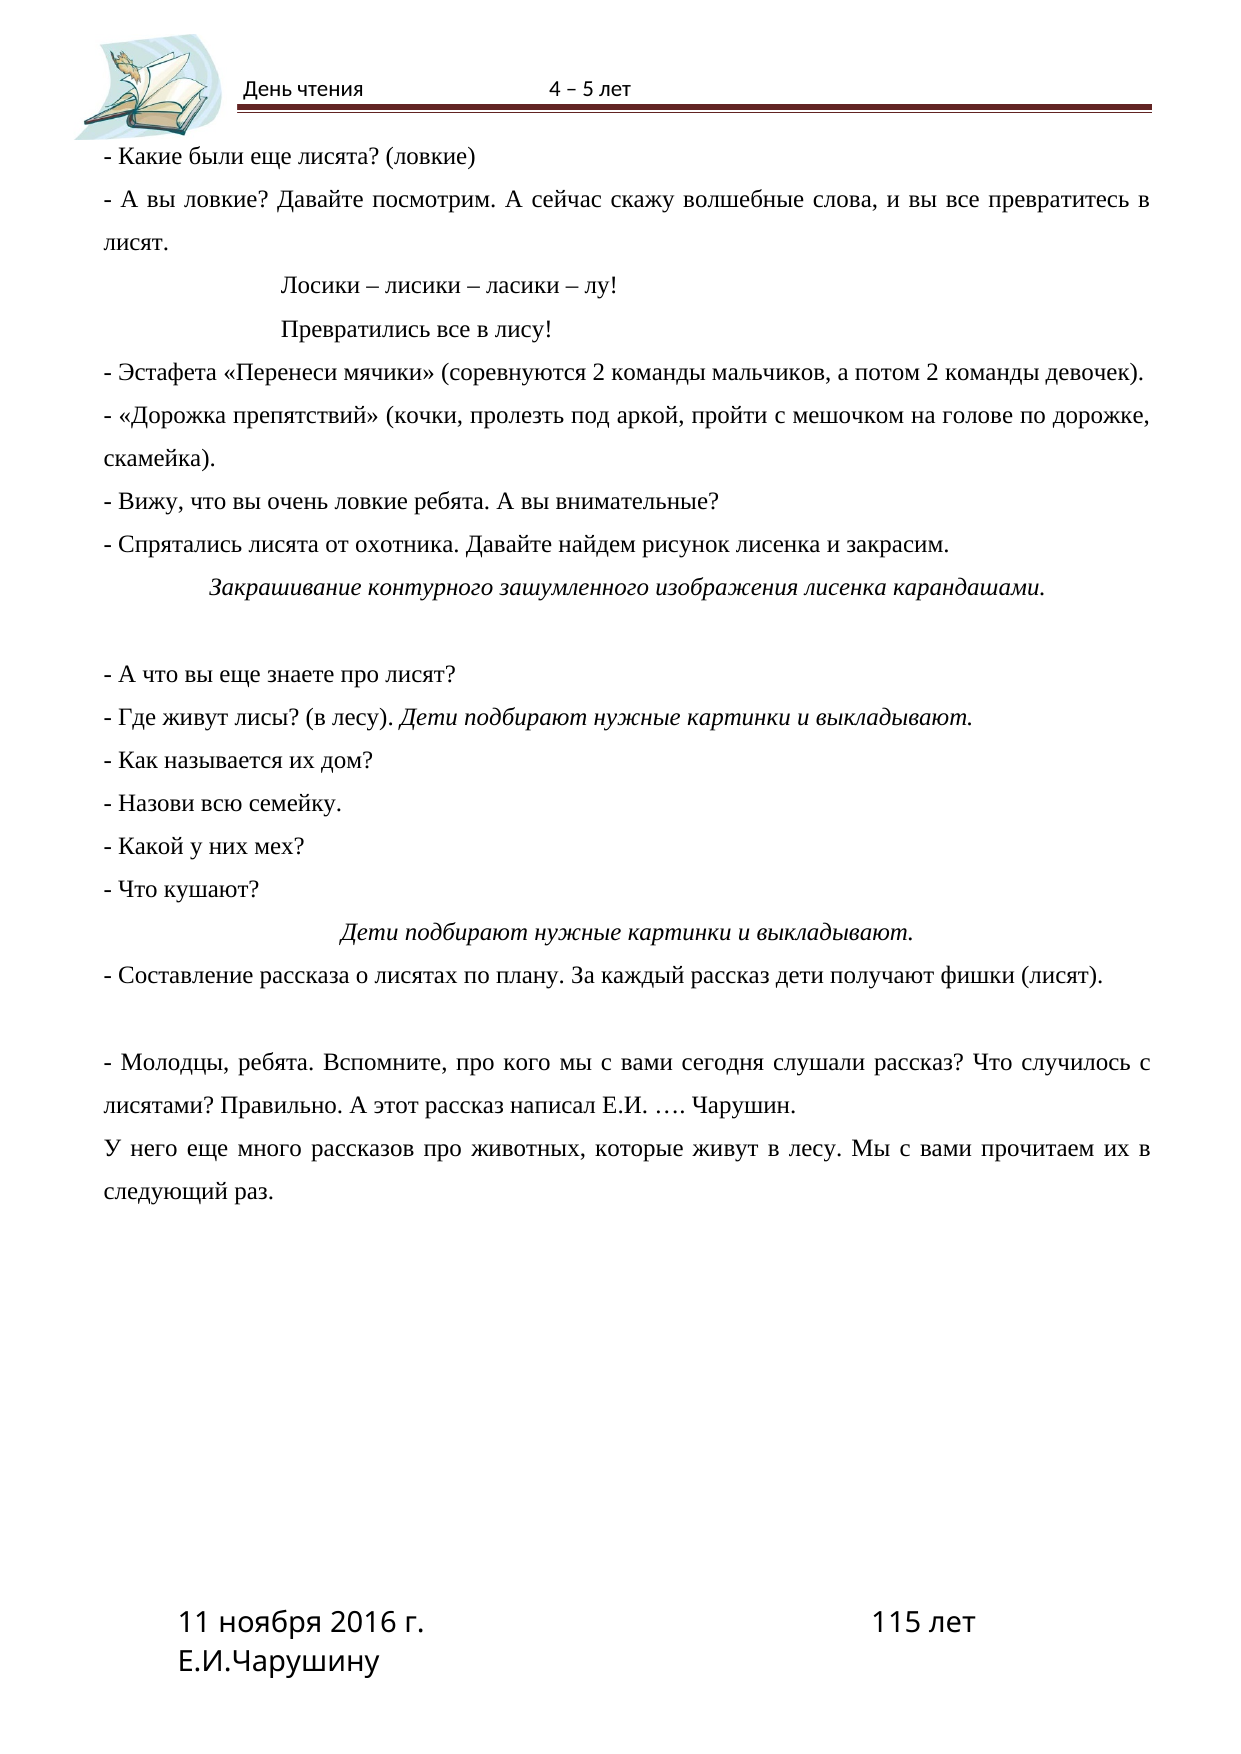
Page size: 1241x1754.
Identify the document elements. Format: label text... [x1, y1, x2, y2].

text - «Дорожка препятствий» (кочки, пролезть под аркой, пройти с мешочком на голове по дорожке, скамейка). [103, 400, 1152, 472]
text Лосики – лисики – ласики – лу! [103, 271, 1152, 299]
text У него еще много рассказов про животных, которые живут в лесу. Мы с вами прочитаем их в следующий раз. [103, 1133, 1152, 1205]
text - Назови всю семейку. [103, 788, 1152, 817]
text - Какие были еще лисята? (ловкие) [103, 141, 1152, 170]
text - Что кушают? [103, 874, 1152, 903]
text Закрашивание контурного зашумленного изображения лисенка карандашами. [103, 572, 1152, 601]
text - Где живут лисы? (в лесу). Дети подбирают нужные картинки и выкладывают. [103, 702, 1152, 731]
text - Вижу, что вы очень ловкие ребята. А вы внимательные? [103, 486, 1152, 515]
text - Какой у них мех? [103, 831, 1152, 860]
text - Как называется их дом? [103, 745, 1152, 774]
text - Эстафета «Перенеси мячики» (соревнуются 2 команды мальчиков, а потом 2 команды девочек). [103, 357, 1152, 386]
picture [73, 34, 238, 140]
text - Молодцы, ребята. Вспомните, про кого мы с вами сегодня слушали рассказ? Что случилось с лисятами? Правильно. А этот рассказ написал Е.И. …. Чарушин. [103, 1047, 1152, 1119]
text - Спрятались лисята от охотника. Давайте найдем рисунок лисенка и закрасим. [103, 529, 1152, 558]
text Дети подбирают нужные картинки и выкладывают. [103, 917, 1152, 946]
text - А что вы еще знаете про лисят? [103, 659, 1152, 687]
text - Составление рассказа о лисятах по плану. За каждый рассказ дети получают фишки (лисят). [103, 961, 1152, 989]
text - А вы ловкие? Давайте посмотрим. А сейчас скажу волшебные слова, и вы все превратитесь в лисят. [103, 184, 1152, 256]
text Превратились все в лису! [103, 314, 1152, 342]
